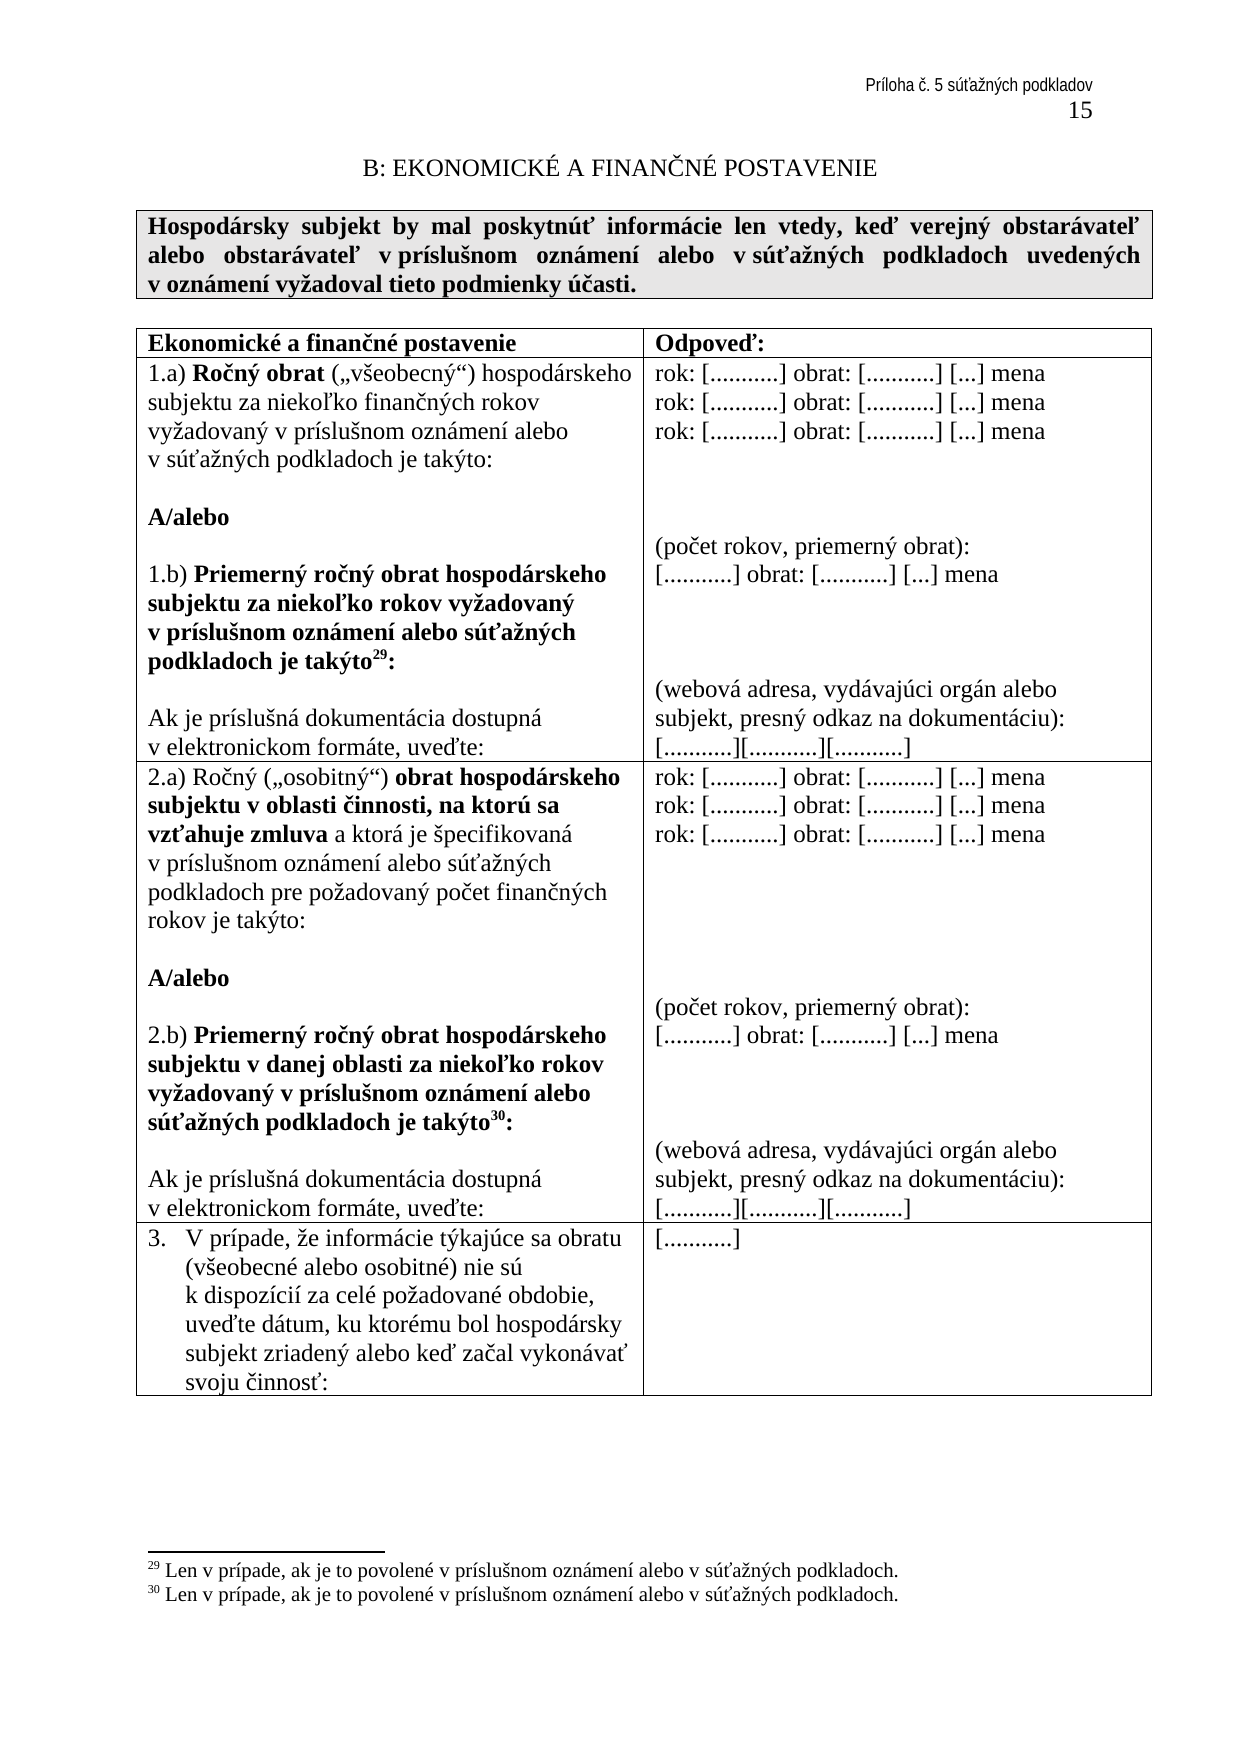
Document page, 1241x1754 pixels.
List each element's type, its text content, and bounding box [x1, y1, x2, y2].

table_header Odpoveď: [644, 329, 1151, 357]
table_cell V prípade, že informácie týkajúce sa obratu (všeobecné alebo osobitné) nie sú k dispozícií za celé požadované obdobie, uveďte dátum, ku ktorému bol hospodársky subjekt zriadený alebo keď začal vykonávať svoju činnosť: [137, 1223, 643, 1395]
text B: EKONOMICKÉ A FINANČNÉ POSTAVENIE [148, 153, 1093, 182]
table_cell 2.a) Ročný („osobitný“) obrat hospodárskeho subjektu v oblasti činnosti, na ktorú sa vzťahuje zmluva a ktorá je špecifikovaná v príslušnom oznámení alebo súťažných podkladoch pre požadovaný počet finančných rokov je takýto: A/alebo 2.b) Priemerný ročný obrat hospodárskeho subjektu v danej oblasti za niekoľko rokov vyžadovaný v príslušnom oznámení alebo súťažných podkladoch je takýto: Ak je príslušná dokumentácia dostupná v elektronickom formáte, uveďte: [137, 762, 643, 1222]
table_cell rok: [...........] obrat: [...........] [...] mena rok: [...........] obrat: [...........] [...] mena rok: [...........] obrat: [...........] [...] mena (počet rokov, priemerný obrat): [...........] obrat: [...........] [...] mena (webová adresa, vydávajúci orgán alebo subjekt, presný odkaz na dokumentáciu): [...........][...........][...........] [644, 762, 1151, 1222]
table_cell 1.a) Ročný obrat („všeobecný“) hospodárskeho subjektu za niekoľko finančných rokov vyžadovaný v príslušnom oznámení alebo v súťažných podkladoch je takýto: A/alebo 1.b) Priemerný ročný obrat hospodárskeho subjektu za niekoľko rokov vyžadovaný v príslušnom oznámení alebo súťažných podkladoch je takýto: Ak je príslušná dokumentácia dostupná v elektronickom formáte, uveďte: [137, 358, 643, 761]
table_cell rok: [...........] obrat: [...........] [...] mena rok: [...........] obrat: [...........] [...] mena rok: [...........] obrat: [...........] [...] mena (počet rokov, priemerný obrat): [...........] obrat: [...........] [...] mena (webová adresa, vydávajúci orgán alebo subjekt, presný odkaz na dokumentáciu): [...........][...........][...........] [644, 358, 1151, 761]
table_cell [...........] [644, 1223, 1151, 1395]
table_header Hospodársky subjekt by mal poskytnúť informácie len vtedy, keď verejný obstarávateľ alebo obstarávateľ v príslušnom oznámení alebo v súťažných podkladoch uvedených v oznámení vyžadoval tieto podmienky účasti. [137, 211, 1152, 298]
table_header Ekonomické a finančné postavenie [137, 329, 643, 357]
